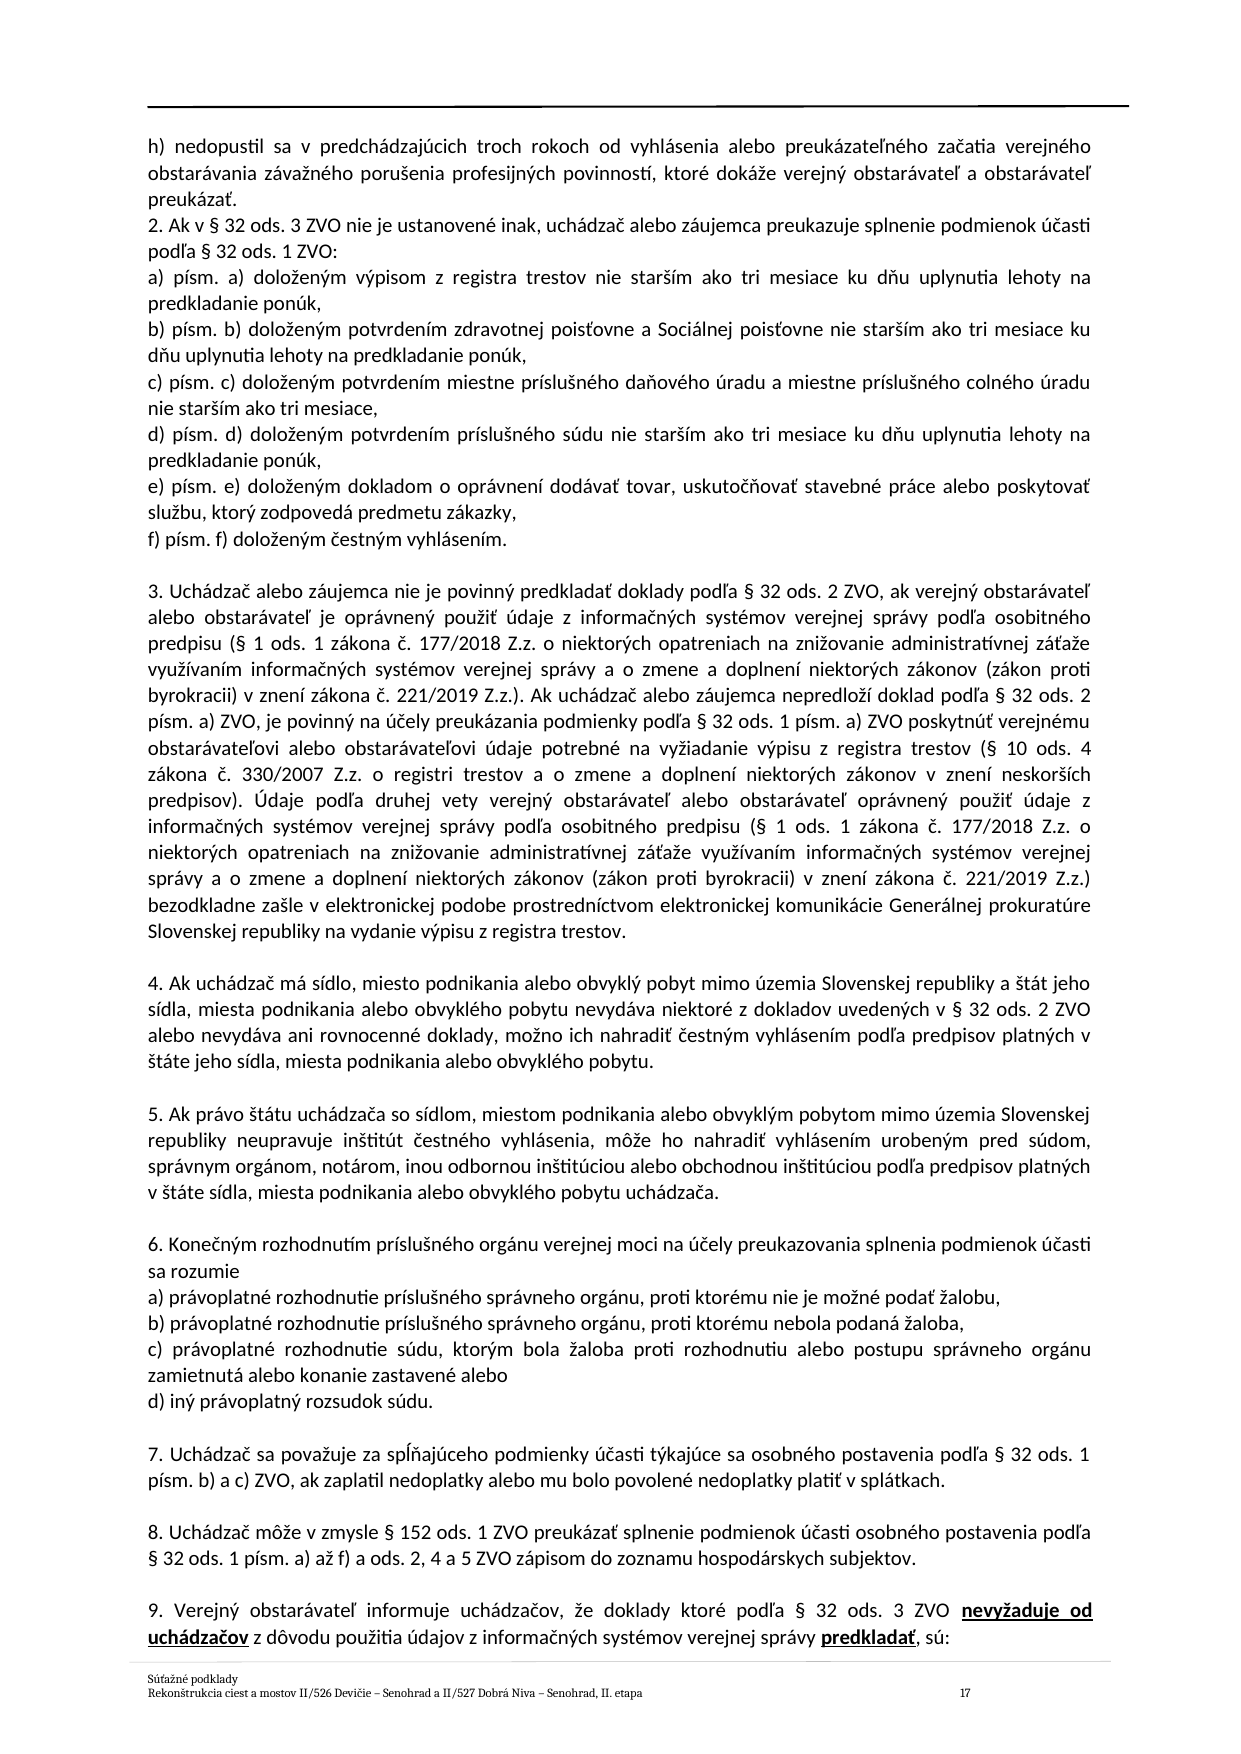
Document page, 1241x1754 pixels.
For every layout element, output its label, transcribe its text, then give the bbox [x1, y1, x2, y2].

text c) písm. c) doloženým potvrdením miestne príslušného daňového úradu a miestne príslušného colného úradu nie starším ako tri mesiace, [148, 368, 1092, 421]
text f) písm. f) doloženým čestným vyhlásením. [148, 525, 1092, 551]
text 7. Uchádzač sa považuje za spĺňajúceho podmienky účasti týkajúce sa osobného postavenia podľa § 32 ods. 1 písm. b) a c) ZVO, ak zaplatil nedoplatky alebo mu bolo povolené nedoplatky platiť v splátkach. [148, 1440, 1092, 1492]
text 8. Uchádzač môže v zmysle § 152 ods. 1 ZVO preukázať splnenie podmienok účasti osobného postavenia podľa § 32 ods. 1 písm. a) až f) a ods. 2, 4 a 5 ZVO zápisom do zoznamu hospodárskych subjektov. [148, 1519, 1092, 1571]
text a) právoplatné rozhodnutie príslušného správneho orgánu, proti ktorému nie je možné podať žalobu, [148, 1283, 1092, 1309]
text d) písm. d) doloženým potvrdením príslušného súdu nie starším ako tri mesiace ku dňu uplynutia lehoty na predkladanie ponúk, [148, 421, 1092, 473]
text e) písm. e) doloženým dokladom o oprávnení dodávať tovar, uskutočňovať stavebné práce alebo poskytovať službu, ktorý zodpovedá predmetu zákazky, [148, 473, 1092, 525]
text 4. Ak uchádzač má sídlo, miesto podnikania alebo obvyklý pobyt mimo územia Slovenskej republiky a štát jeho sídla, miesta podnikania alebo obvyklého pobytu nevydáva niektoré z dokladov uvedených v § 32 ods. 2 ZVO alebo nevydáva ani rovnocenné doklady, možno ich nahradiť čestným vyhlásením podľa predpisov platných v štáte jeho sídla, miesta podnikania alebo obvyklého pobytu. [148, 969, 1092, 1074]
text h) nedopustil sa v predchádzajúcich troch rokoch od vyhlásenia alebo preukázateľného začatia verejného obstarávania závažného porušenia profesijných povinností, ktoré dokáže verejný obstarávateľ a obstarávateľ preukázať. [148, 133, 1092, 211]
text 2. Ak v § 32 ods. 3 ZVO nie je ustanovené inak, uchádzač alebo záujemca preukazuje splnenie podmienok účasti podľa § 32 ods. 1 ZVO: [148, 211, 1092, 264]
text b) právoplatné rozhodnutie príslušného správneho orgánu, proti ktorému nebola podaná žaloba, [148, 1309, 1092, 1336]
text 6. Konečným rozhodnutím príslušného orgánu verejnej moci na účely preukazovania splnenia podmienok účasti sa rozumie [148, 1231, 1092, 1283]
text a) písm. a) doloženým výpisom z registra trestov nie starším ako tri mesiace ku dňu uplynutia lehoty na predkladanie ponúk, [148, 264, 1092, 316]
text b) písm. b) doloženým potvrdením zdravotnej poisťovne a Sociálnej poisťovne nie starším ako tri mesiace ku dňu uplynutia lehoty na predkladanie ponúk, [148, 316, 1092, 368]
text d) iný právoplatný rozsudok súdu. [148, 1388, 1092, 1414]
text 3. Uchádzač alebo záujemca nie je povinný predkladať doklady podľa § 32 ods. 2 ZVO, ak verejný obstarávateľ alebo obstarávateľ je oprávnený použiť údaje z informačných systémov verejnej správy podľa osobitného predpisu (§ 1 ods. 1 zákona č. 177/2018 Z.z. o niektorých opatreniach na znižovanie administratívnej záťaže využívaním informačných systémov verejnej správy a o zmene a doplnení niektorých zákonov (zákon proti byrokracii) v znení zákona č. 221/2019 Z.z.). Ak uchádzač alebo záujemca nepredloží doklad podľa § 32 ods. 2 písm. a) ZVO, je povinný na účely preukázania podmienky podľa § 32 ods. 1 písm. a) ZVO poskytnúť verejnému obstarávateľovi alebo obstarávateľovi údaje potrebné na vyžiadanie výpisu z registra trestov (§ 10 ods. 4 zákona č. 330/2007 Z.z. o registri trestov a o zmene a doplnení niektorých zákonov v znení neskorších predpisov). Údaje podľa druhej vety verejný obstarávateľ alebo obstarávateľ oprávnený použiť údaje z informačných systémov verejnej správy podľa osobitného predpisu (§ 1 ods. 1 zákona č. 177/2018 Z.z. o niektorých opatreniach na znižovanie administratívnej záťaže využívaním informačných systémov verejnej správy a o zmene a doplnení niektorých zákonov (zákon proti byrokracii) v znení zákona č. 221/2019 Z.z.) bezodkladne zašle v elektronickej podobe prostredníctvom elektronickej komunikácie Generálnej prokuratúre Slovenskej republiky na vydanie výpisu z registra trestov. [148, 577, 1092, 943]
text c) právoplatné rozhodnutie súdu, ktorým bola žaloba proti rozhodnutiu alebo postupu správneho orgánu zamietnutá alebo konanie zastavené alebo [148, 1336, 1092, 1388]
text 9. Verejný obstarávateľ informuje uchádzačov, že doklady ktoré podľa § 32 ods. 3 ZVO nevyžaduje od uchádzačov z dôvodu použitia údajov z informačných systémov verejnej správy predkladať, sú: [148, 1597, 1092, 1649]
text 5. Ak právo štátu uchádzača so sídlom, miestom podnikania alebo obvyklým pobytom mimo územia Slovenskej republiky neupravuje inštitút čestného vyhlásenia, môže ho nahradiť vyhlásením urobeným pred súdom, správnym orgánom, notárom, inou odbornou inštitúciou alebo obchodnou inštitúciou podľa predpisov platných v štáte sídla, miesta podnikania alebo obvyklého pobytu uchádzača. [148, 1100, 1092, 1205]
